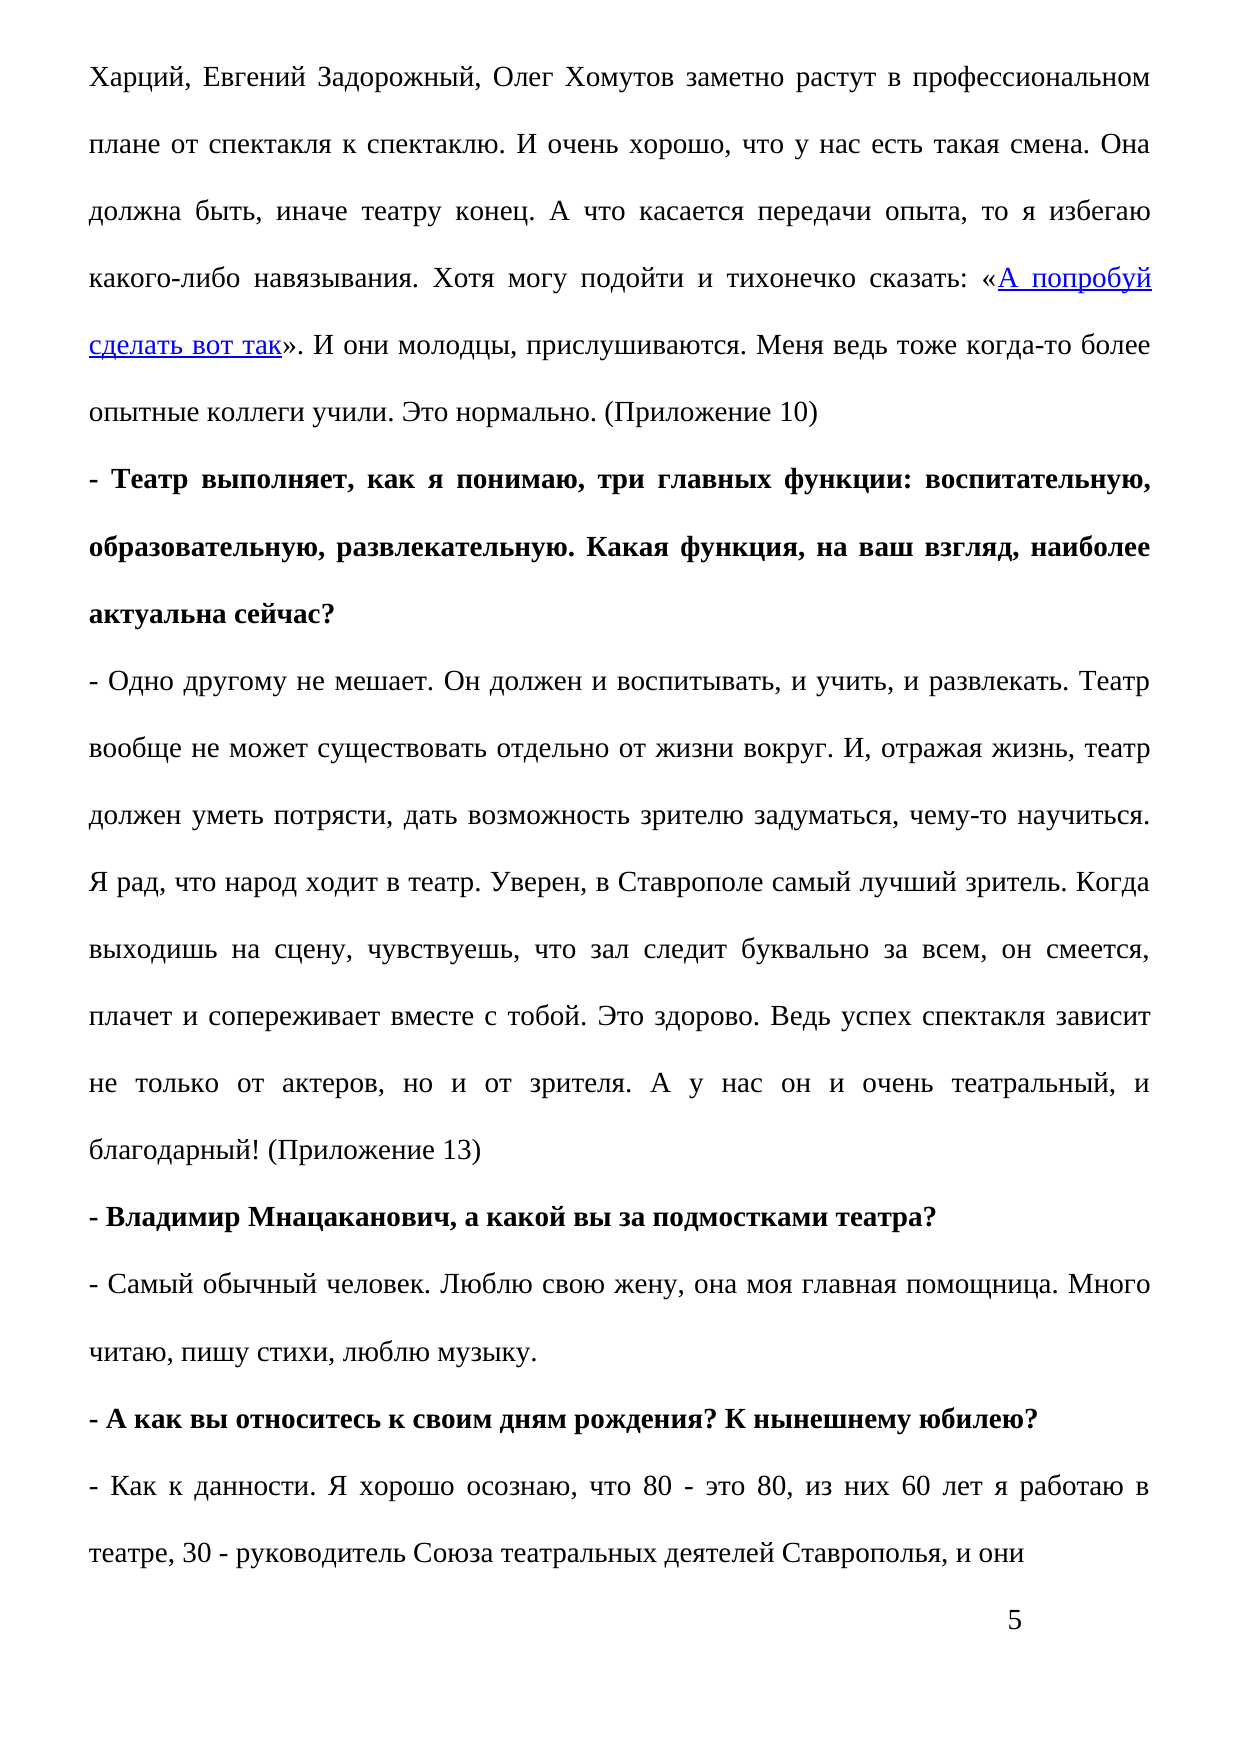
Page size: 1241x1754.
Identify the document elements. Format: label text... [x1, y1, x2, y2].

text - Как к данности. Я хорошо осознаю, что 80 - это 80, из них 60 лет я работаю в театре, 30 - руководитель Союза театральных деятелей Ставрополья, и они [89, 1468, 1152, 1568]
text - Самый обычный человек. Люблю свою жену, она моя главная помощница. Много читаю, пишу стихи, люблю музыку. [89, 1267, 1152, 1367]
text Харций, Евгений Задорожный, Олег Хомутов заметно растут в профессиональном плане от спектакля к спектаклю. И очень хорошо, что у нас есть такая смена. Она должна быть, иначе театру конец. А что касается передачи опыта, то я избегаю какого-либо навязывания. Хотя могу подойти и тихонечко сказать: «А попробуй сделать вот так». И они молодцы, прислушиваются. Меня ведь тоже когда-то более опытные коллеги учили. Это нормально. (Приложение 10) [89, 59, 1152, 428]
text - Одно другому не мешает. Он должен и воспитывать, и учить, и развлекать. Театр вообще не может существовать отдельно от жизни вокруг. И, отражая жизнь, театр должен уметь потрясти, дать возможность зрителю задуматься, чему-то научиться. Я рад, что народ ходит в театр. Уверен, в Ставрополе самый лучший зритель. Когда выходишь на сцену, чувствуешь, что зал следит буквально за всем, он смеется, плачет и сопереживает вместе с тобой. Это здорово. Ведь успех спектакля зависит не только от актеров, но и от зрителя. А у нас он и очень театральный, и благодарный! (Приложение 13) [89, 663, 1152, 1166]
text 5 [89, 1602, 1152, 1636]
text - А как вы относитесь к своим дням рождения? К нынешнему юбилею? [89, 1401, 1152, 1434]
text - Владимир Мнацаканович, а какой вы за подмостками театра? [89, 1199, 1152, 1233]
text - Театр выполняет, как я понимаю, три главных функции: воспитательную, образовательную, развлекательную. Какая функция, на ваш взгляд, наиболее актуальна сейчас? [89, 462, 1152, 629]
